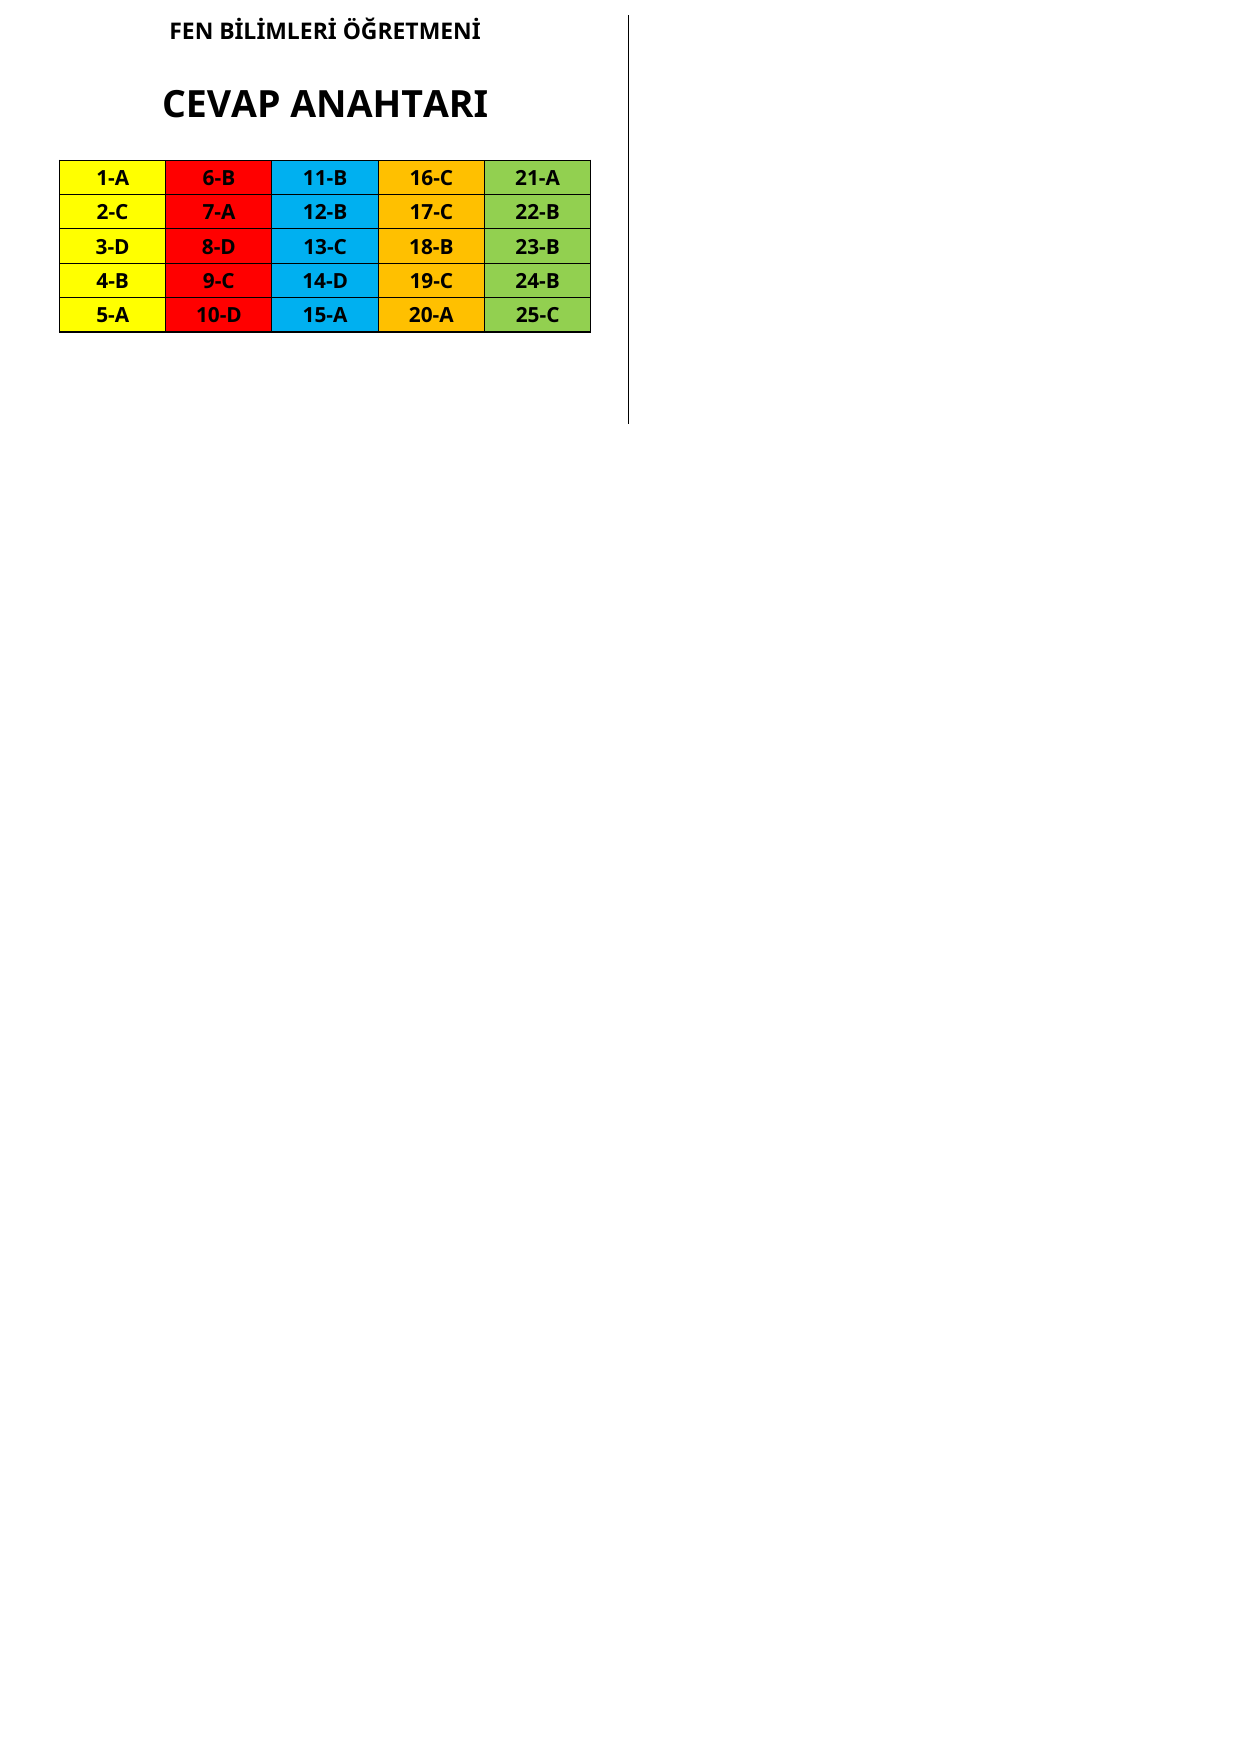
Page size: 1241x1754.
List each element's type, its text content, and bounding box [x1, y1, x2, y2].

text CEVAP ANAHTARI [44, 77, 605, 128]
table_header 1-A [60, 161, 165, 194]
table_cell 17-C [379, 195, 484, 228]
table_header 11-B [272, 161, 378, 194]
table_cell 5-A [60, 298, 165, 331]
table_header 16-C [379, 161, 484, 194]
table_cell 9-C [166, 264, 271, 297]
table_cell 12-B [272, 195, 378, 228]
table_cell 10-D [166, 298, 271, 331]
table_cell 19-C [379, 264, 484, 297]
table_cell 2-C [60, 195, 165, 228]
table_cell 4-B [60, 264, 165, 297]
table_cell 18-B [379, 229, 484, 263]
table_cell 23-B [485, 229, 590, 263]
table_header 6-B [166, 161, 271, 194]
table_header 21-A [485, 161, 590, 194]
table_cell 14-D [272, 264, 378, 297]
table_cell 3-D [60, 229, 165, 263]
text FEN BİLİMLERİ ÖĞRETMENİ [44, 15, 605, 46]
table_cell 13-C [272, 229, 378, 263]
table_cell 7-A [166, 195, 271, 228]
table_cell 15-A [272, 298, 378, 331]
table_cell 20-A [379, 298, 484, 331]
table_cell 24-B [485, 264, 590, 297]
table_cell 22-B [485, 195, 590, 228]
table_cell 25-C [485, 298, 590, 331]
table_cell 8-D [166, 229, 271, 263]
